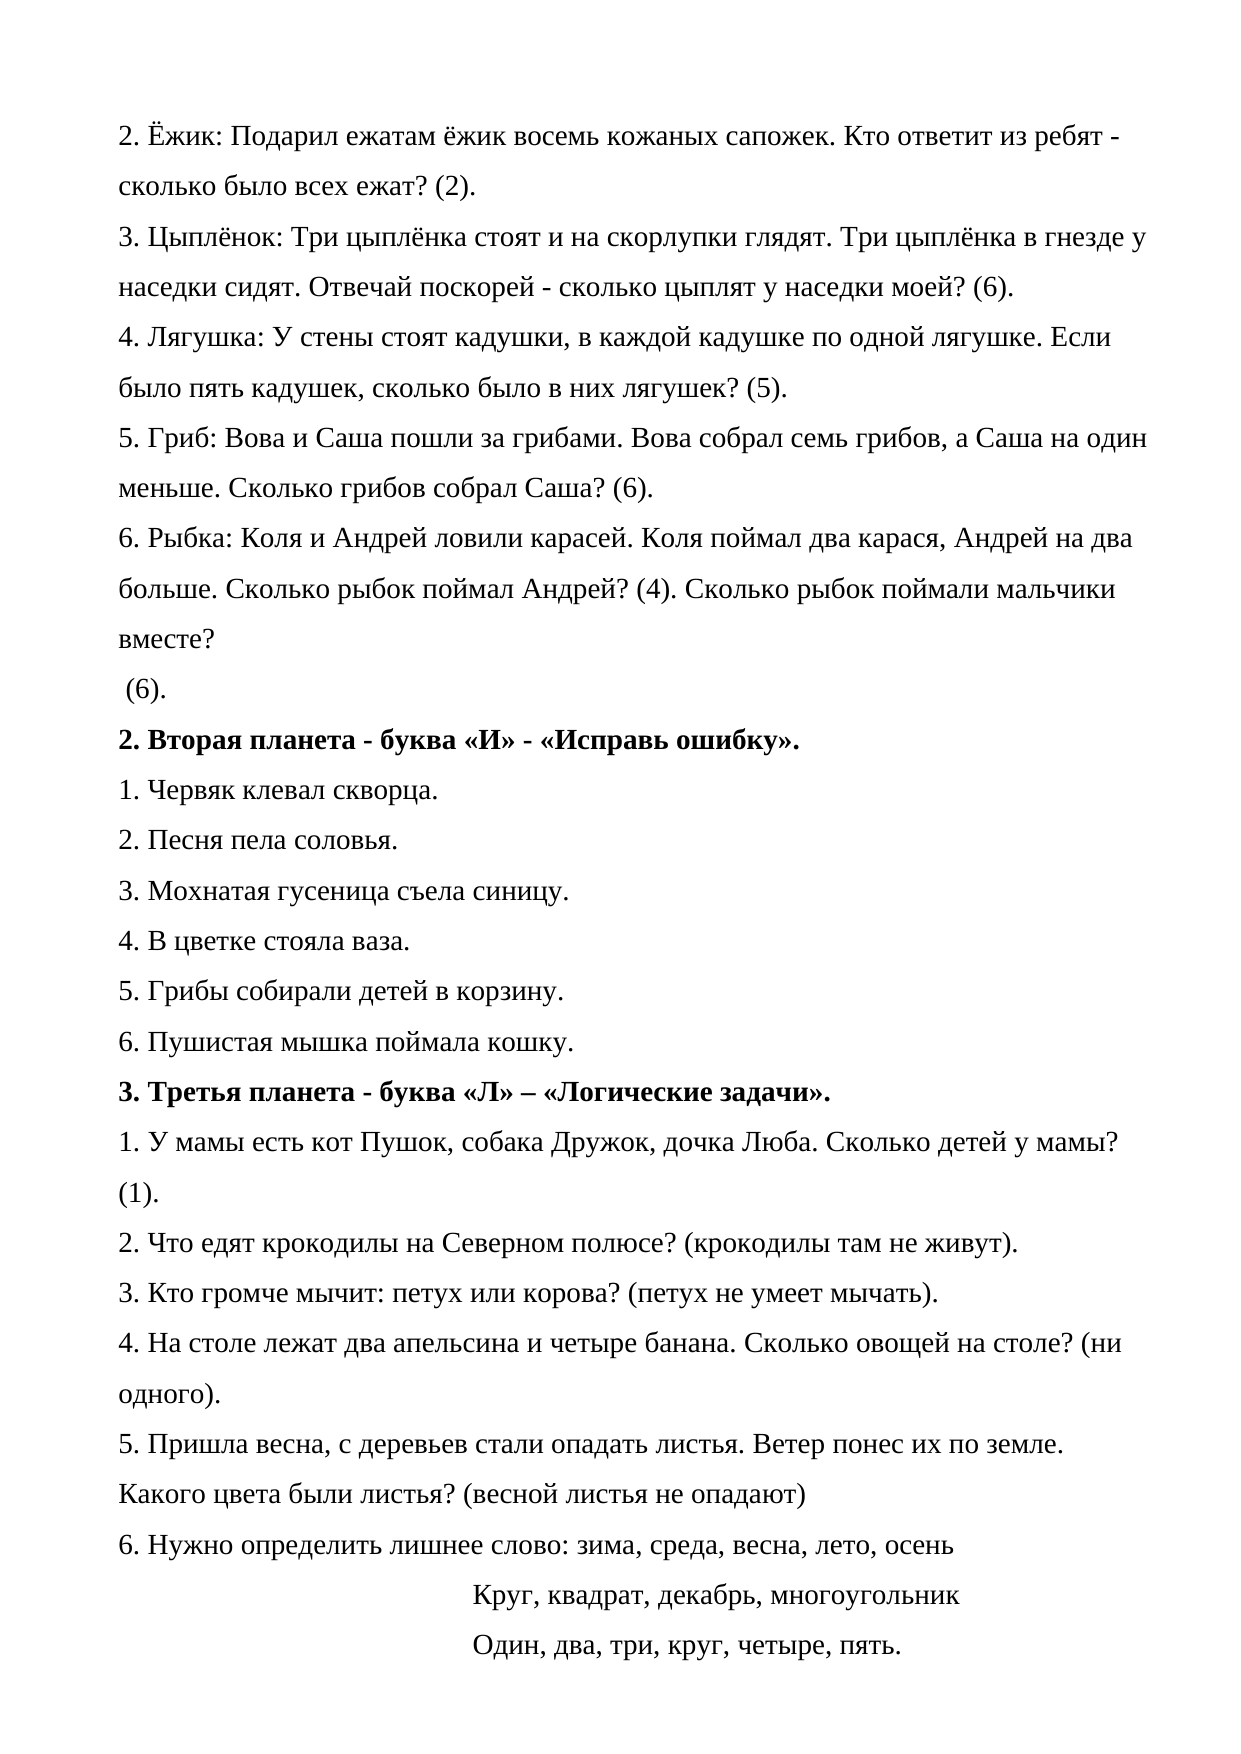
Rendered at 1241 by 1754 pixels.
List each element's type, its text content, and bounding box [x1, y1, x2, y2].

text 3. Третья планета - буква «Л» – «Логические задачи». [118, 1074, 1181, 1108]
text 6. Пушистая мышка поймала кошку. [118, 1024, 1181, 1057]
text 4. На столе лежат два апельсина и четыре банана. Сколько овощей на столе? (ни одного). [118, 1326, 1181, 1409]
text 2. Ёжик: Подарил ежатам ёжик восемь кожаных сапожек. Кто ответит из ребят - сколько было всех ежат? (2). [118, 118, 1181, 202]
text 1. У мамы есть кот Пушок, собака Дружок, дочка Люба. Сколько детей у мамы? (1). [118, 1124, 1181, 1208]
text 1. Червяк клевал скворца. [118, 772, 1181, 806]
text 2. Вторая планета - буква «И» - «Исправь ошибку». [118, 722, 1181, 755]
text 4. В цветке стояла ваза. [118, 923, 1181, 957]
text 6. Рыбка: Коля и Андрей ловили карасей. Коля поймал два карася, Андрей на два больше. Сколько рыбок поймал Андрей? (4). Сколько рыбок поймали мальчики вместе? [118, 521, 1181, 655]
text 6. Нужно определить лишнее слово: зима, среда, весна, лето, осень [118, 1527, 1152, 1560]
text 3. Кто громче мычит: петух или корова? (петух не умеет мычать). [118, 1275, 1181, 1309]
text 4. Лягушка: У стены стоят кадушки, в каждой кадушке по одной лягушке. Если было пять кадушек, сколько было в них лягушек? (5). [118, 319, 1181, 403]
text 5. Гриб: Вова и Саша пошли за грибами. Вова собрал семь грибов, а Саша на один меньше. Сколько грибов собрал Саша? (6). [118, 420, 1181, 504]
text 2. Что едят крокодилы на Северном полюсе? (крокодилы там не живут). [118, 1225, 1181, 1258]
text Один, два, три, круг, четыре, пять. [118, 1627, 1152, 1661]
text 3. Цыплёнок: Три цыплёнка стоят и на скорлупки глядят. Три цыплёнка в гнезде у наседки сидят. Отвечай поскорей - сколько цыплят у наседки моей? (6). [118, 219, 1181, 303]
text 3. Мохнатая гусеница съела синицу. [118, 873, 1181, 906]
text (6). [118, 672, 1181, 705]
text 5. Пришла весна, с деревьев стали опадать листья. Ветер понес их по земле. Какого цвета были листья? (весной листья не опадают) [118, 1426, 1152, 1510]
text 5. Грибы собирали детей в корзину. [118, 973, 1181, 1007]
text 2. Песня пела соловья. [118, 822, 1181, 856]
text Круг, квадрат, декабрь, многоугольник [118, 1577, 1152, 1611]
